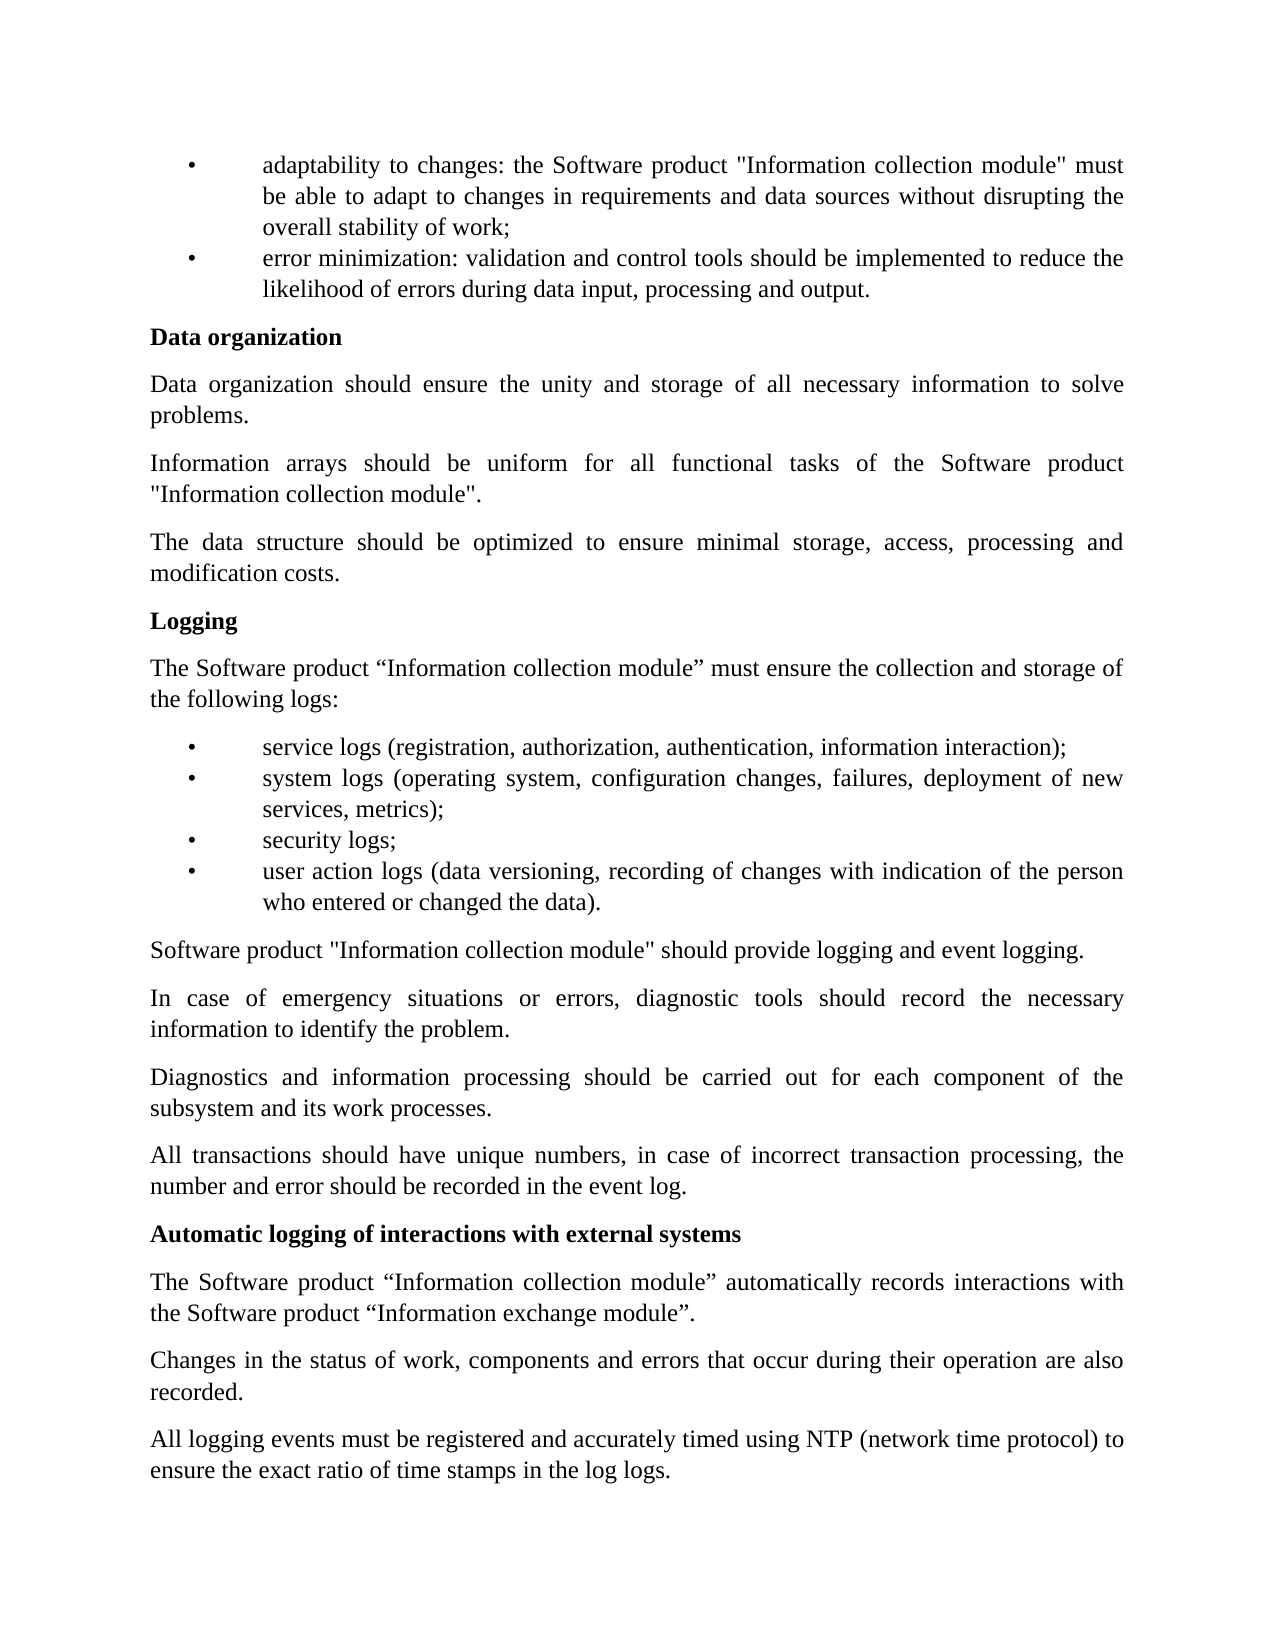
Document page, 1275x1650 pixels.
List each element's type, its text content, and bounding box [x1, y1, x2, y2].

text Data organization should ensure the unity and storage of all necessary information to solve problems. [150, 369, 1125, 429]
list service logs (registration, authorization, authentication, information interaction); [187, 732, 1125, 761]
text Software product "Information collection module" should provide logging and event logging. [150, 935, 1125, 964]
text All logging events must be registered and accurately timed using NTP (network time protocol) to ensure the exact ratio of time stamps in the log logs. [150, 1424, 1125, 1484]
list security logs; [187, 825, 1125, 854]
list error minimization: validation and control tools should be implemented to reduce the likelihood of errors during data input, processing and output. [187, 243, 1125, 303]
text The Software product “Information collection module” automatically records interactions with the Software product “Information exchange module”. [150, 1267, 1125, 1327]
list user action logs (data versioning, recording of changes with indication of the person who entered or changed the data). [187, 856, 1125, 916]
text Changes in the status of work, components and errors that occur during their operation are also recorded. [150, 1346, 1125, 1405]
text Automatic logging of interactions with external systems [150, 1219, 1125, 1248]
list system logs (operating system, configuration changes, failures, deployment of new services, metrics); [187, 763, 1125, 823]
text The Software product “Information collection module” must ensure the collection and storage of the following logs: [150, 653, 1125, 713]
text The data structure should be optimized to ensure minimal storage, access, processing and modification costs. [150, 527, 1125, 587]
text Data organization [150, 322, 1125, 351]
text Diagnostics and information processing should be carried out for each component of the subsystem and its work processes. [150, 1062, 1125, 1121]
text Logging [150, 606, 1125, 634]
list adaptability to changes: the Software product "Information collection module" must be able to adapt to changes in requirements and data sources without disrupting the overall stability of work; [187, 150, 1125, 241]
text All transactions should have unique numbers, in case of incorrect transaction processing, the number and error should be recorded in the event log. [150, 1140, 1125, 1200]
text In case of emergency situations or errors, diagnostic tools should record the necessary information to identify the problem. [150, 983, 1125, 1043]
text Information arrays should be uniform for all functional tasks of the Software product "Information collection module". [150, 448, 1125, 508]
